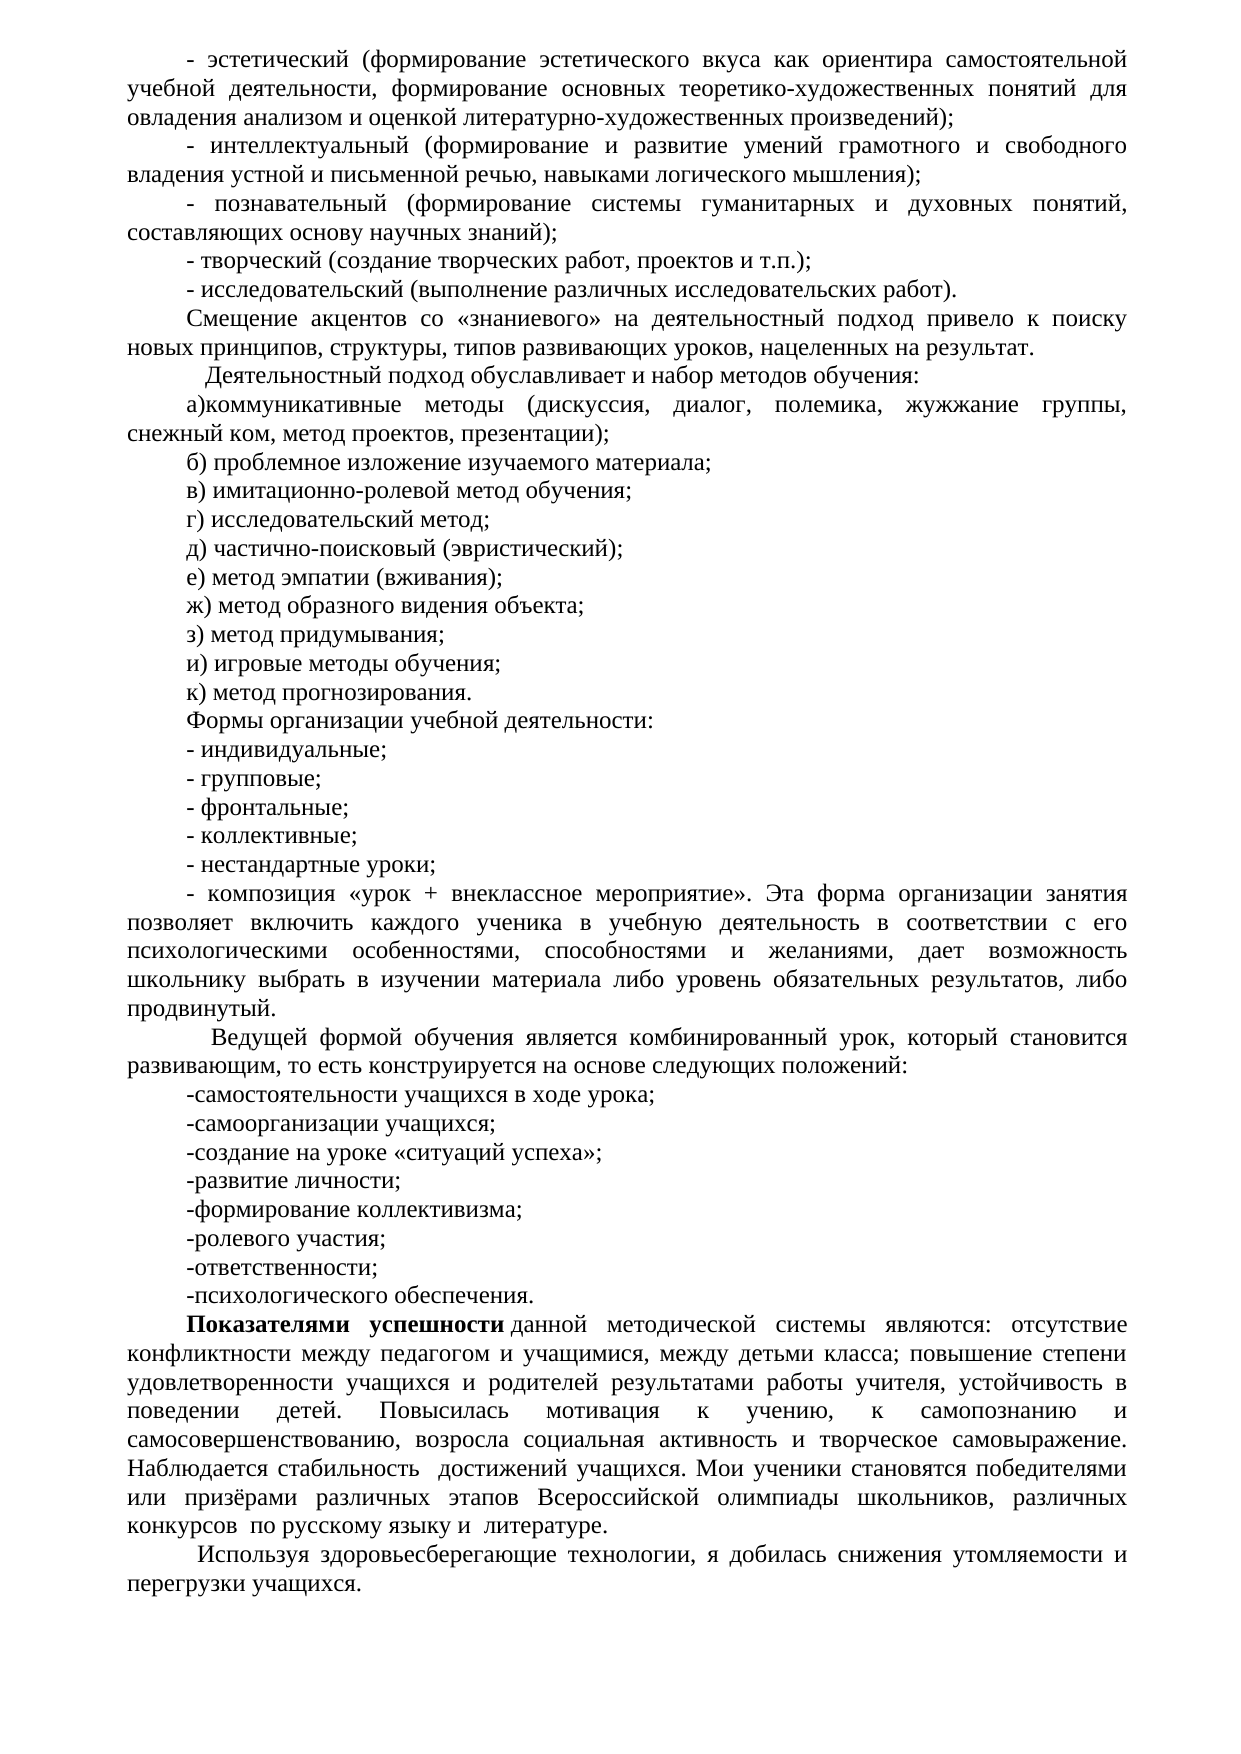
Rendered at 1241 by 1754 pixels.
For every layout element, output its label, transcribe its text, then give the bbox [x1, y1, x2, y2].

text -психологического обеспечения. [127, 1281, 1128, 1309]
text а)коммуникативные методы (дискуссия, диалог, полемика, жужжание группы, снежный ком, метод проектов, презентации); [127, 389, 1128, 447]
text Используя здоровьесберегающие технологии, я добилась снижения утомляемости и перегрузки учащихся. [127, 1539, 1128, 1597]
text - групповые; [127, 763, 1128, 792]
text е) метод эмпатии (вживания); [127, 562, 1128, 591]
text - творческий (создание творческих работ, проектов и т.п.); [127, 246, 1128, 274]
text - познавательный (формирование системы гуманитарных и духовных понятий, составляющих основу научных знаний); [127, 188, 1128, 246]
text -самоорганизации учащихся; [186, 1108, 1128, 1137]
text к) метод прогнозирования. [127, 677, 1128, 706]
text - интеллектуальный (формирование и развитие умений грамотного и свободного владения устной и письменной речью, навыками логического мышления); [127, 131, 1128, 188]
text - коллективные; [127, 821, 1128, 849]
text д) частично-поисковый (эвристический); [127, 533, 1128, 562]
text ж) метод образного видения объекта; [127, 591, 1128, 619]
text -развитие личности; [186, 1166, 1128, 1194]
text - нестандартные уроки; [127, 849, 1128, 878]
text -ответственности; [186, 1252, 1128, 1281]
text г) исследовательский метод; [127, 504, 1128, 533]
text в) имитационно-ролевой метод обучения; [127, 476, 1128, 504]
text - исследовательский (выполнение различных исследовательских работ). [127, 274, 1128, 303]
text -ролевого участия; [186, 1223, 1128, 1252]
text - композиция «урок + внеклассное мероприятие». Эта форма организации занятия позволяет включить каждого ученика в учебную деятельность в соответствии с его психологическими особенностями, способностями и желаниями, дает возможность школьнику выбрать в изучении материала либо уровень обязательных результатов, либо продвинутый. [127, 878, 1128, 1022]
text -самостоятельности учащихся в ходе урока; [186, 1079, 1128, 1108]
text - индивидуальные; [127, 734, 1128, 763]
text - фронтальные; [127, 792, 1128, 821]
text Формы организации учебной деятельности: [127, 706, 1128, 734]
text з) метод придумывания; [127, 619, 1128, 648]
text -создание на уроке «ситуаций успеха»; [186, 1137, 1128, 1166]
text б) проблемное изложение изучаемого материала; [127, 447, 1128, 476]
text - эстетический (формирование эстетического вкуса как ориентира самостоятельной учебной деятельности, формирование основных теоретико-художественных понятий для овладения анализом и оценкой литературно-художественных произведений); [127, 44, 1128, 131]
text Смещение акцентов со «знаниевого» на деятельностный подход привело к поиску новых принципов, структуры, типов развивающих уроков, нацеленных на результат. [127, 303, 1128, 361]
text и) игровые методы обучения; [127, 648, 1128, 677]
text Ведущей формой обучения является комбинированный урок, который становится развивающим, то есть конструируется на основе следующих положений: [127, 1022, 1128, 1079]
text Показателями успешности данной методической системы являются: отсутствие конфликтности между педагогом и учащимися, между детьми класса; повышение степени удовлетворенности учащихся и родителей результатами работы учителя, устойчивость в поведении детей. Повысилась мотивация к учению, к самопознанию и самосовершенствованию, возросла социальная активность и творческое самовыражение. Наблюдается стабильность достижений учащихся. Мои ученики становятся победителями или призёрами различных этапов Всероссийской олимпиады школьников, различных конкурсов по русскому языку и литературе. [127, 1309, 1128, 1539]
text -формирование коллективизма; [186, 1194, 1128, 1223]
text Деятельностный подход обуславливает и набор методов обучения: [127, 361, 1128, 389]
